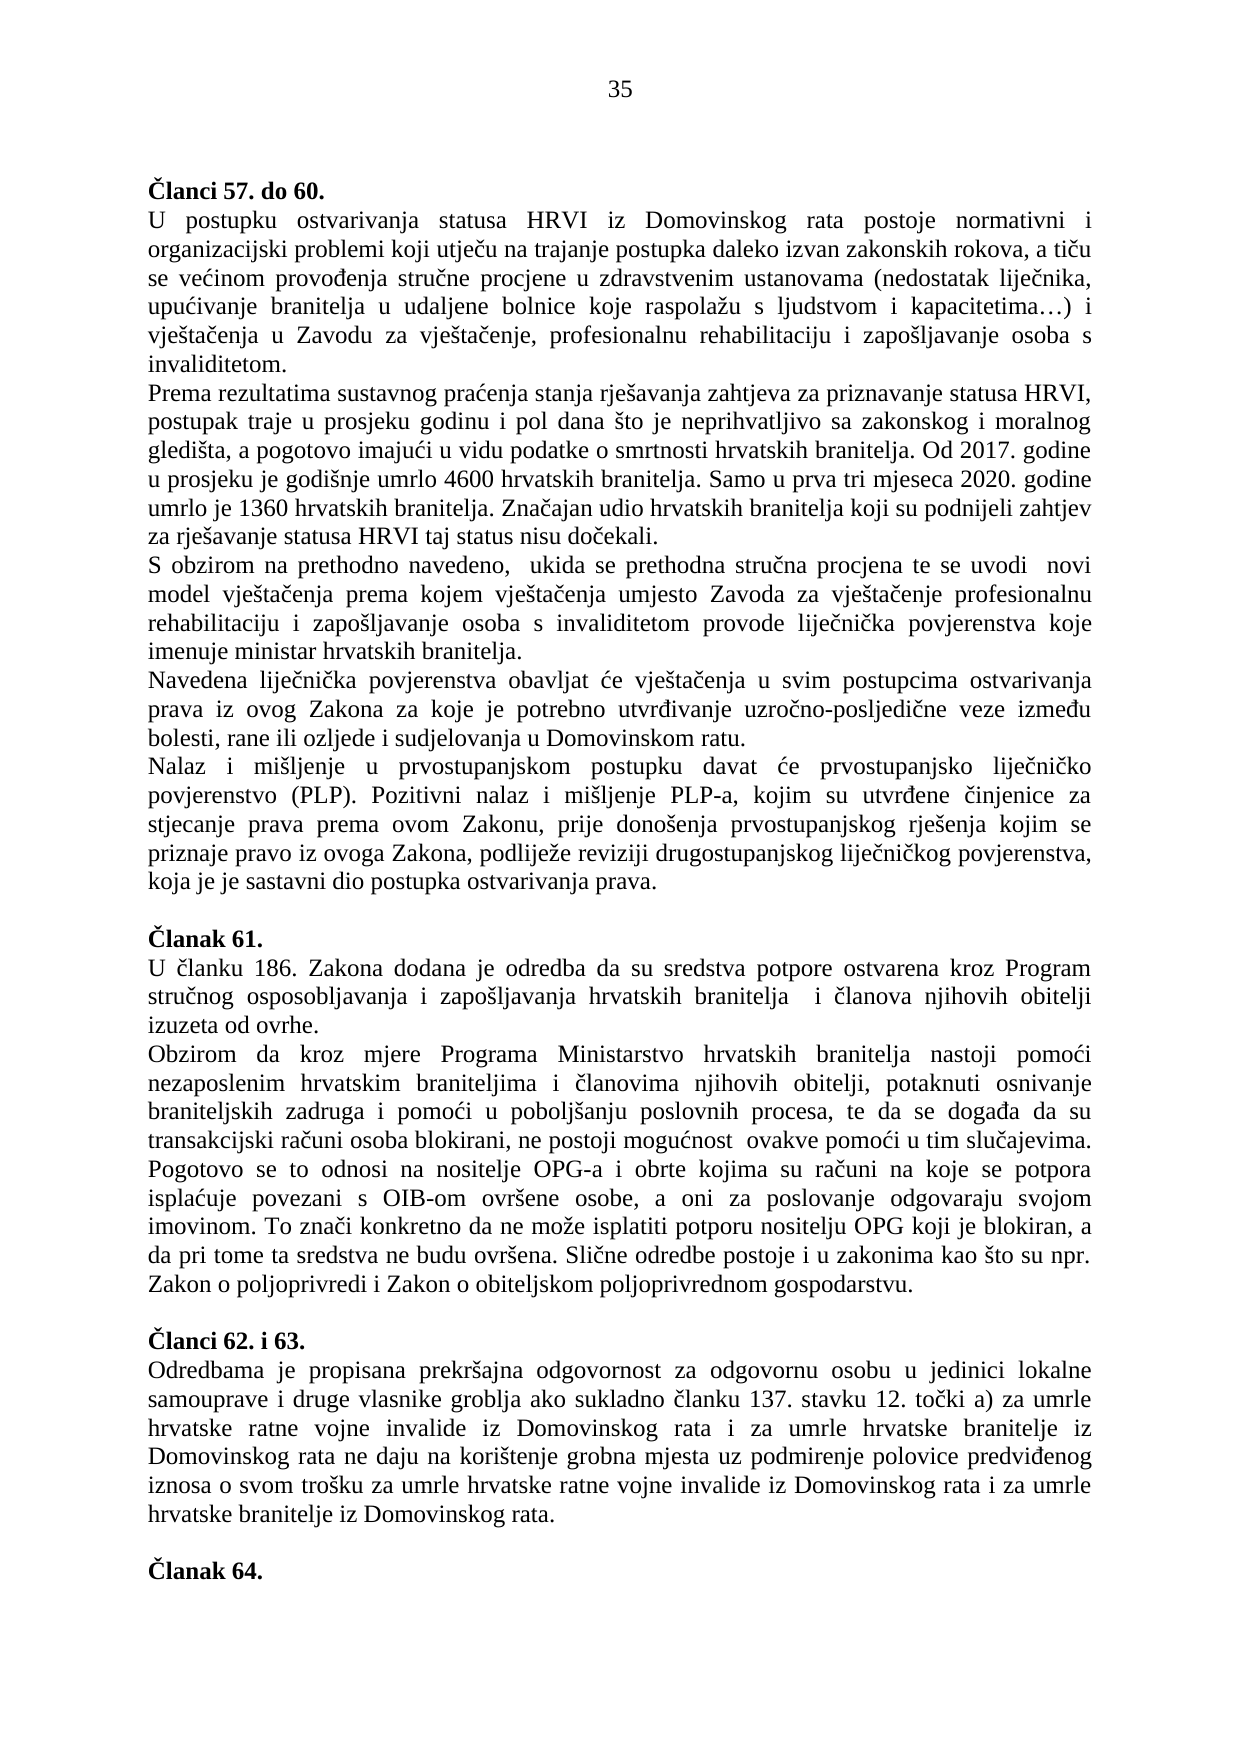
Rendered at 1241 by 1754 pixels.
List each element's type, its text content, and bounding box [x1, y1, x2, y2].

text U postupku ostvarivanja statusa HRVI iz Domovinskog rata postoje normativni i organizacijski problemi koji utječu na trajanje postupka daleko izvan zakonskih rokova, a tiču se većinom provođenja stručne procjene u zdravstvenim ustanovama (nedostatak liječnika, upućivanje branitelja u udaljene bolnice koje raspolažu s ljudstvom i kapacitetima…) i vještačenja u Zavodu za vještačenje, profesionalnu rehabilitaciju i zapošljavanje osoba s invaliditetom. [148, 205, 1093, 378]
text S obzirom na prethodno navedeno, ukida se prethodna stručna procjena te se uvodi novi model vještačenja prema kojem vještačenja umjesto Zavoda za vještačenje profesionalnu rehabilitaciju i zapošljavanje osoba s invaliditetom provode liječnička povjerenstva koje imenuje ministar hrvatskih branitelja. [148, 550, 1093, 665]
text Članci 62. i 63. [148, 1326, 1093, 1355]
text U članku 186. Zakona dodana je odredba da su sredstva potpore ostvarena kroz Program stručnog osposobljavanja i zapošljavanja hrvatskih branitelja i članova njihovih obitelji izuzeta od ovrhe. [148, 953, 1093, 1039]
text Odredbama je propisana prekršajna odgovornost za odgovornu osobu u jedinici lokalne samouprave i druge vlasnike groblja ako sukladno članku 137. stavku 12. točki a) za umrle hrvatske ratne vojne invalide iz Domovinskog rata i za umrle hrvatske branitelje iz Domovinskog rata ne daju na korištenje grobna mjesta uz podmirenje polovice predviđenog iznosa o svom trošku za umrle hrvatske ratne vojne invalide iz Domovinskog rata i za umrle hrvatske branitelje iz Domovinskog rata. [148, 1355, 1093, 1528]
text Članci 57. do 60. [148, 176, 1093, 205]
text Prema rezultatima sustavnog praćenja stanja rješavanja zahtjeva za priznavanje statusa HRVI, postupak traje u prosjeku godinu i pol dana što je neprihvatljivo sa zakonskog i moralnog gledišta, a pogotovo imajući u vidu podatke o smrtnosti hrvatskih branitelja. Od 2017. godine u prosjeku je godišnje umrlo 4600 hrvatskih branitelja. Samo u prva tri mjeseca 2020. godine umrlo je 1360 hrvatskih branitelja. Značajan udio hrvatskih branitelja koji su podnijeli zahtjev za rješavanje statusa HRVI taj status nisu dočekali. [148, 378, 1093, 550]
text Obzirom da kroz mjere Programa Ministarstvo hrvatskih branitelja nastoji pomoći nezaposlenim hrvatskim braniteljima i članovima njihovih obitelji, potaknuti osnivanje braniteljskih zadruga i pomoći u poboljšanju poslovnih procesa, te da se događa da su transakcijski računi osoba blokirani, ne postoji mogućnost ovakve pomoći u tim slučajevima. Pogotovo se to odnosi na nositelje OPG-a i obrte kojima su računi na koje se potpora isplaćuje povezani s OIB-om ovršene osobe, a oni za poslovanje odgovaraju svojom imovinom. To znači konkretno da ne može isplatiti potporu nositelju OPG koji je blokiran, a da pri tome ta sredstva ne budu ovršena. Slične odredbe postoje i u zakonima kao što su npr. Zakon o poljoprivredi i Zakon o obiteljskom poljoprivrednom gospodarstvu. [148, 1039, 1093, 1298]
text Navedena liječnička povjerenstva obavljat će vještačenja u svim postupcima ostvarivanja prava iz ovog Zakona za koje je potrebno utvrđivanje uzročno-posljedične veze između bolesti, rane ili ozljede i sudjelovanja u Domovinskom ratu. [148, 665, 1093, 751]
text Nalaz i mišljenje u prvostupanjskom postupku davat će prvostupanjsko liječničko povjerenstvo (PLP). Pozitivni nalaz i mišljenje PLP-a, kojim su utvrđene činjenice za stjecanje prava prema ovom Zakonu, prije donošenja prvostupanjskog rješenja kojim se priznaje pravo iz ovoga Zakona, podliježe reviziji drugostupanjskog liječničkog povjerenstva, koja je je sastavni dio postupka ostvarivanja prava. [148, 751, 1093, 895]
text Članak 64. [148, 1556, 1093, 1585]
text Članak 61. [148, 924, 1093, 953]
